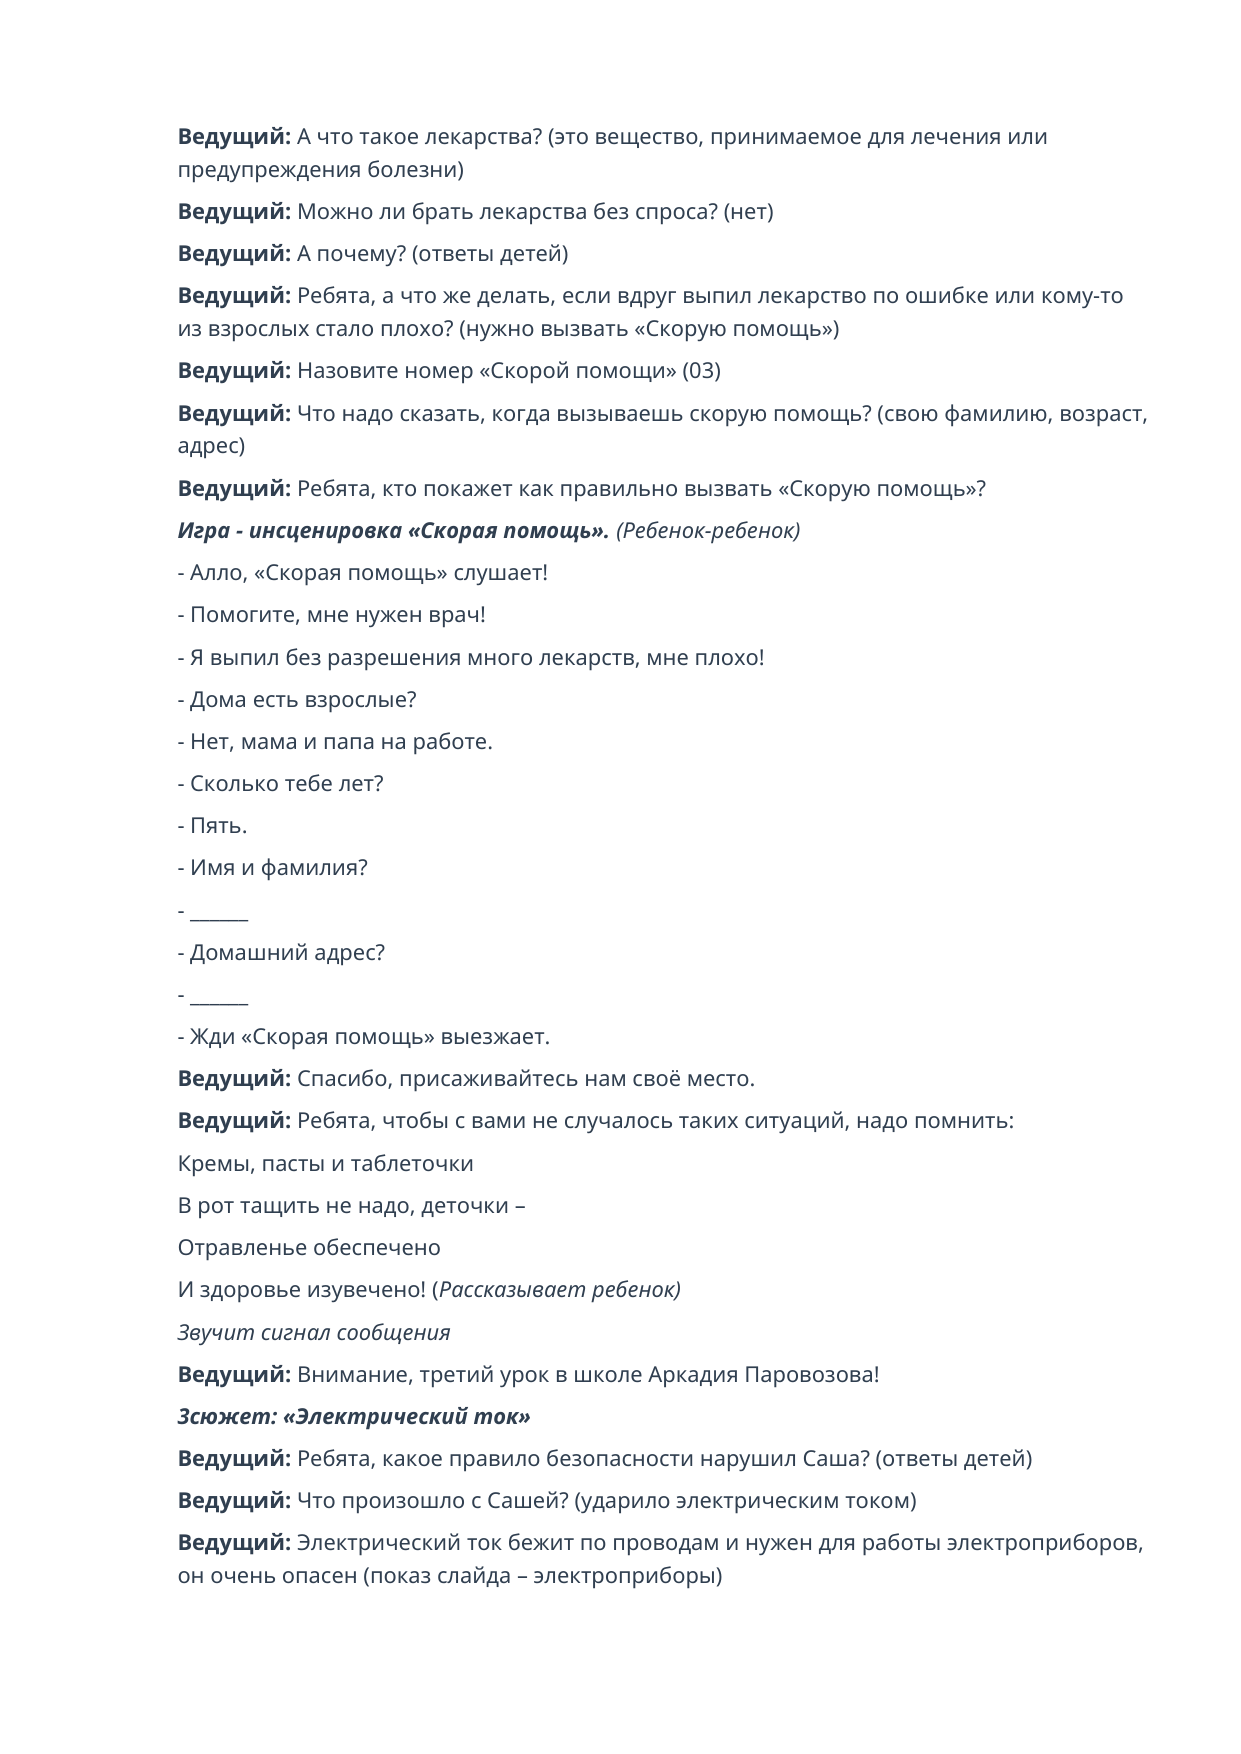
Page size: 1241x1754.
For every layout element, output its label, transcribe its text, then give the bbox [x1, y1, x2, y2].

text Игра - инсценировка «Скорая помощь». (Ребенок-ребенок) [177, 512, 1152, 545]
text Отравленье обеспечено [177, 1229, 1152, 1262]
text Ведущий: Ребята, а что же делать, если вдруг выпил лекарство по ошибке или кому-то из взрослых стало плохо? (нужно вызвать «Скорую помощь») [177, 277, 1152, 343]
text - Нет, мама и папа на работе. [177, 723, 1152, 756]
text Ведущий: Можно ли брать лекарства без спроса? (нет) [177, 193, 1152, 226]
text Ведущий: Ребята, кто покажет как правильно вызвать «Скорую помощь»? [177, 470, 1152, 502]
text Звучит сигнал сообщения [177, 1313, 1152, 1346]
text Ведущий: Внимание, третий урок в школе Аркадия Паровозова! [177, 1356, 1152, 1388]
text - ______ [177, 892, 1152, 924]
text - Пять. [177, 807, 1152, 840]
text 3сюжет: «Электрический ток» [177, 1398, 1152, 1431]
text - Имя и фамилия? [177, 849, 1152, 882]
text Ведущий: Электрический ток бежит по проводам и нужен для работы электроприборов, он очень опасен (показ слайда – электроприборы) [177, 1524, 1152, 1590]
text Ведущий: Назовите номер «Скорой помощи» (03) [177, 352, 1152, 385]
text - Помогите, мне нужен врач! [177, 596, 1152, 629]
text Ведущий: Ребята, какое правило безопасности нарушил Саша? (ответы детей) [177, 1440, 1152, 1473]
text Ведущий: Спасибо, присаживайтесь нам своё место. [177, 1060, 1152, 1093]
text Ведущий: А что такое лекарства? (это вещество, принимаемое для лечения или предупреждения болезни) [177, 118, 1152, 184]
text - Домашний адрес? [177, 934, 1152, 967]
text Ведущий: Что надо сказать, когда вызываешь скорую помощь? (свою фамилию, возраст, адрес) [177, 395, 1152, 460]
text - Дома есть взрослые? [177, 681, 1152, 713]
text Кремы, пасты и таблеточки [177, 1145, 1152, 1177]
text - Я выпил без разрешения много лекарств, мне плохо! [177, 638, 1152, 671]
text Ведущий: А почему? (ответы детей) [177, 235, 1152, 268]
text - Сколько тебе лет? [177, 765, 1152, 798]
text Ведущий: Что произошло с Сашей? (ударило электрическим током) [177, 1482, 1152, 1515]
text Ведущий: Ребята, чтобы с вами не случалось таких ситуаций, надо помнить: [177, 1102, 1152, 1135]
text - Алло, «Скорая помощь» слушает! [177, 554, 1152, 587]
text В рот тащить не надо, деточки – [177, 1187, 1152, 1220]
text - Жди «Скорая помощь» выезжает. [177, 1018, 1152, 1051]
text - ______ [177, 976, 1152, 1009]
text И здоровье изувечено! (Рассказывает ребенок) [177, 1271, 1152, 1304]
